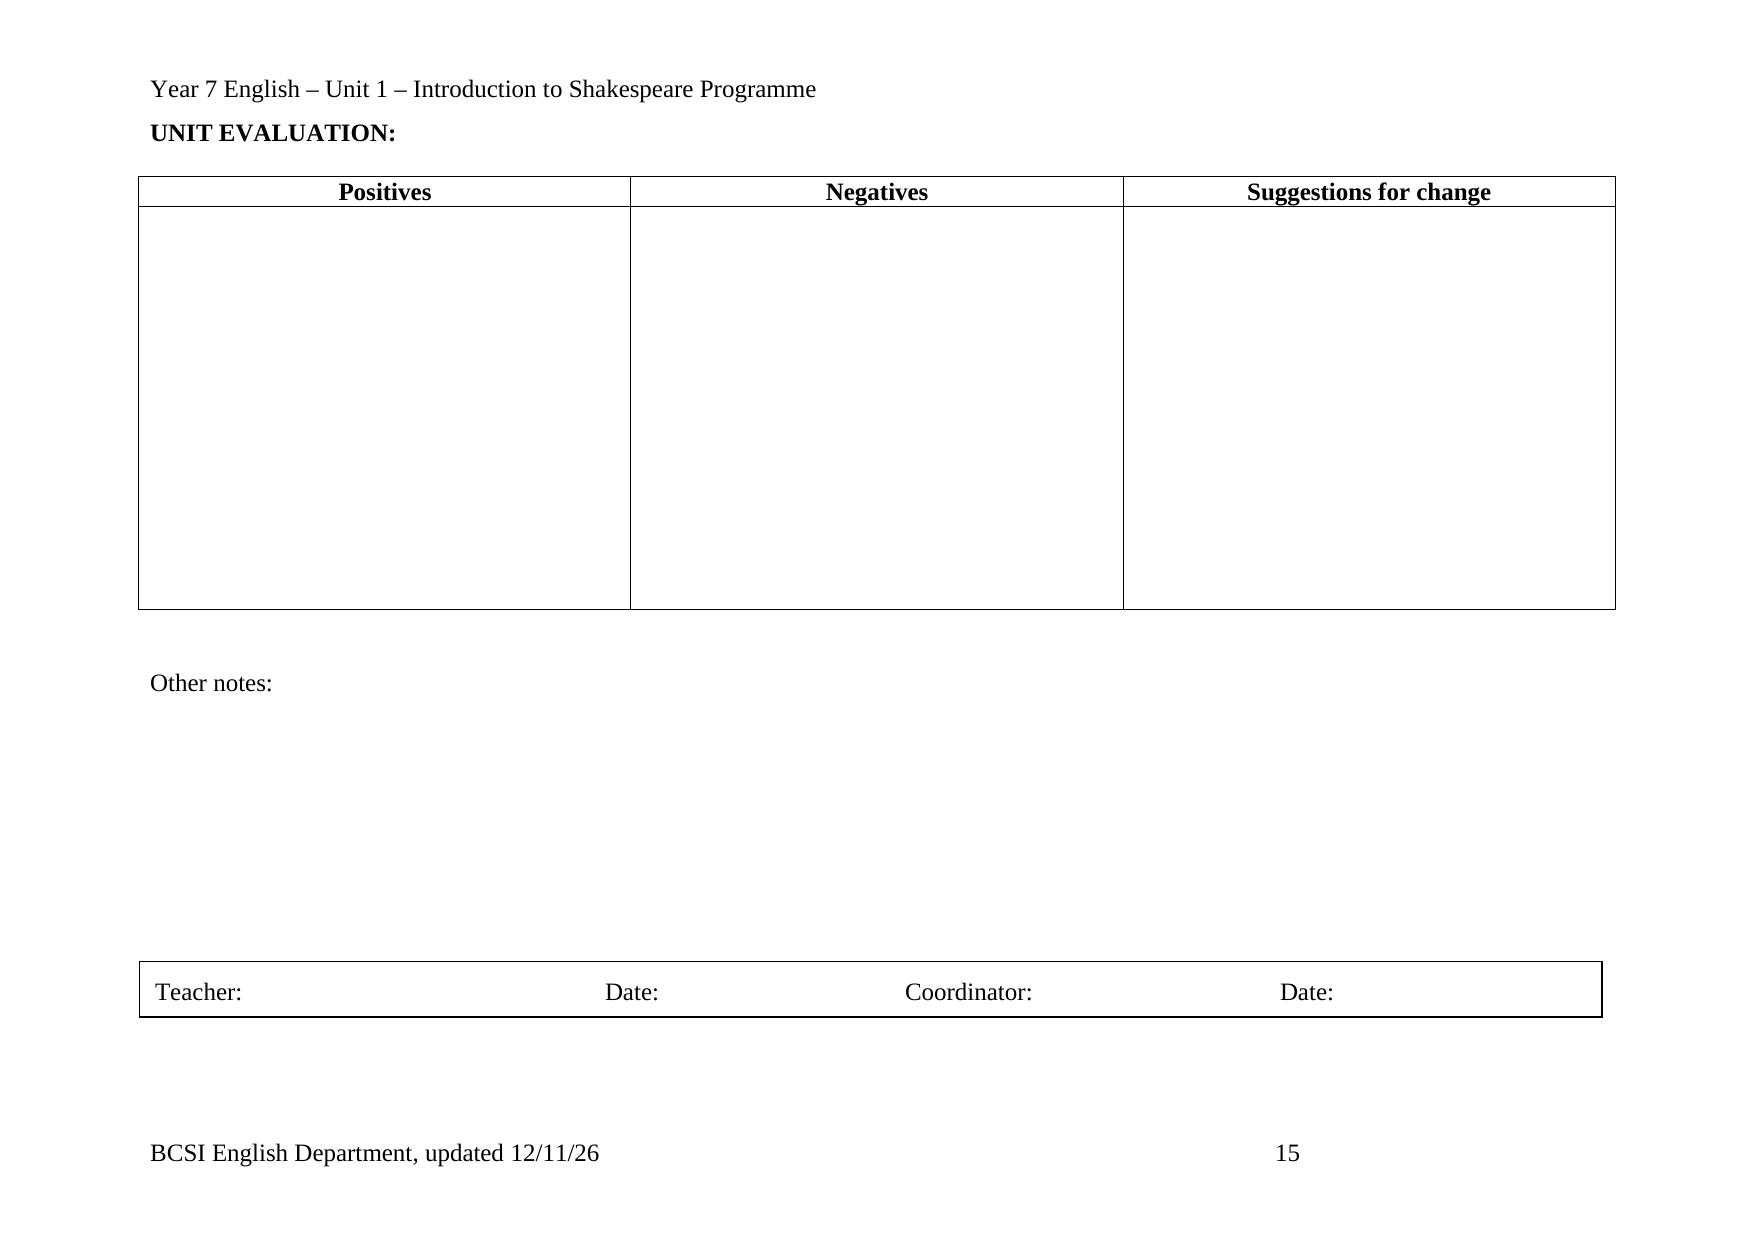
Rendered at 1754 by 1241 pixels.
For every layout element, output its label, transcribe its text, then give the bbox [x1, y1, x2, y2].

table_cell [1124, 207, 1615, 609]
table_header Positives [139, 177, 630, 206]
text UNIT EVALUATION: [150, 118, 1604, 147]
table_cell [139, 207, 630, 609]
table_cell [631, 207, 1123, 609]
table_header Negatives [631, 177, 1123, 206]
text Other notes: [150, 668, 1604, 696]
table_header Suggestions for change [1124, 177, 1615, 206]
